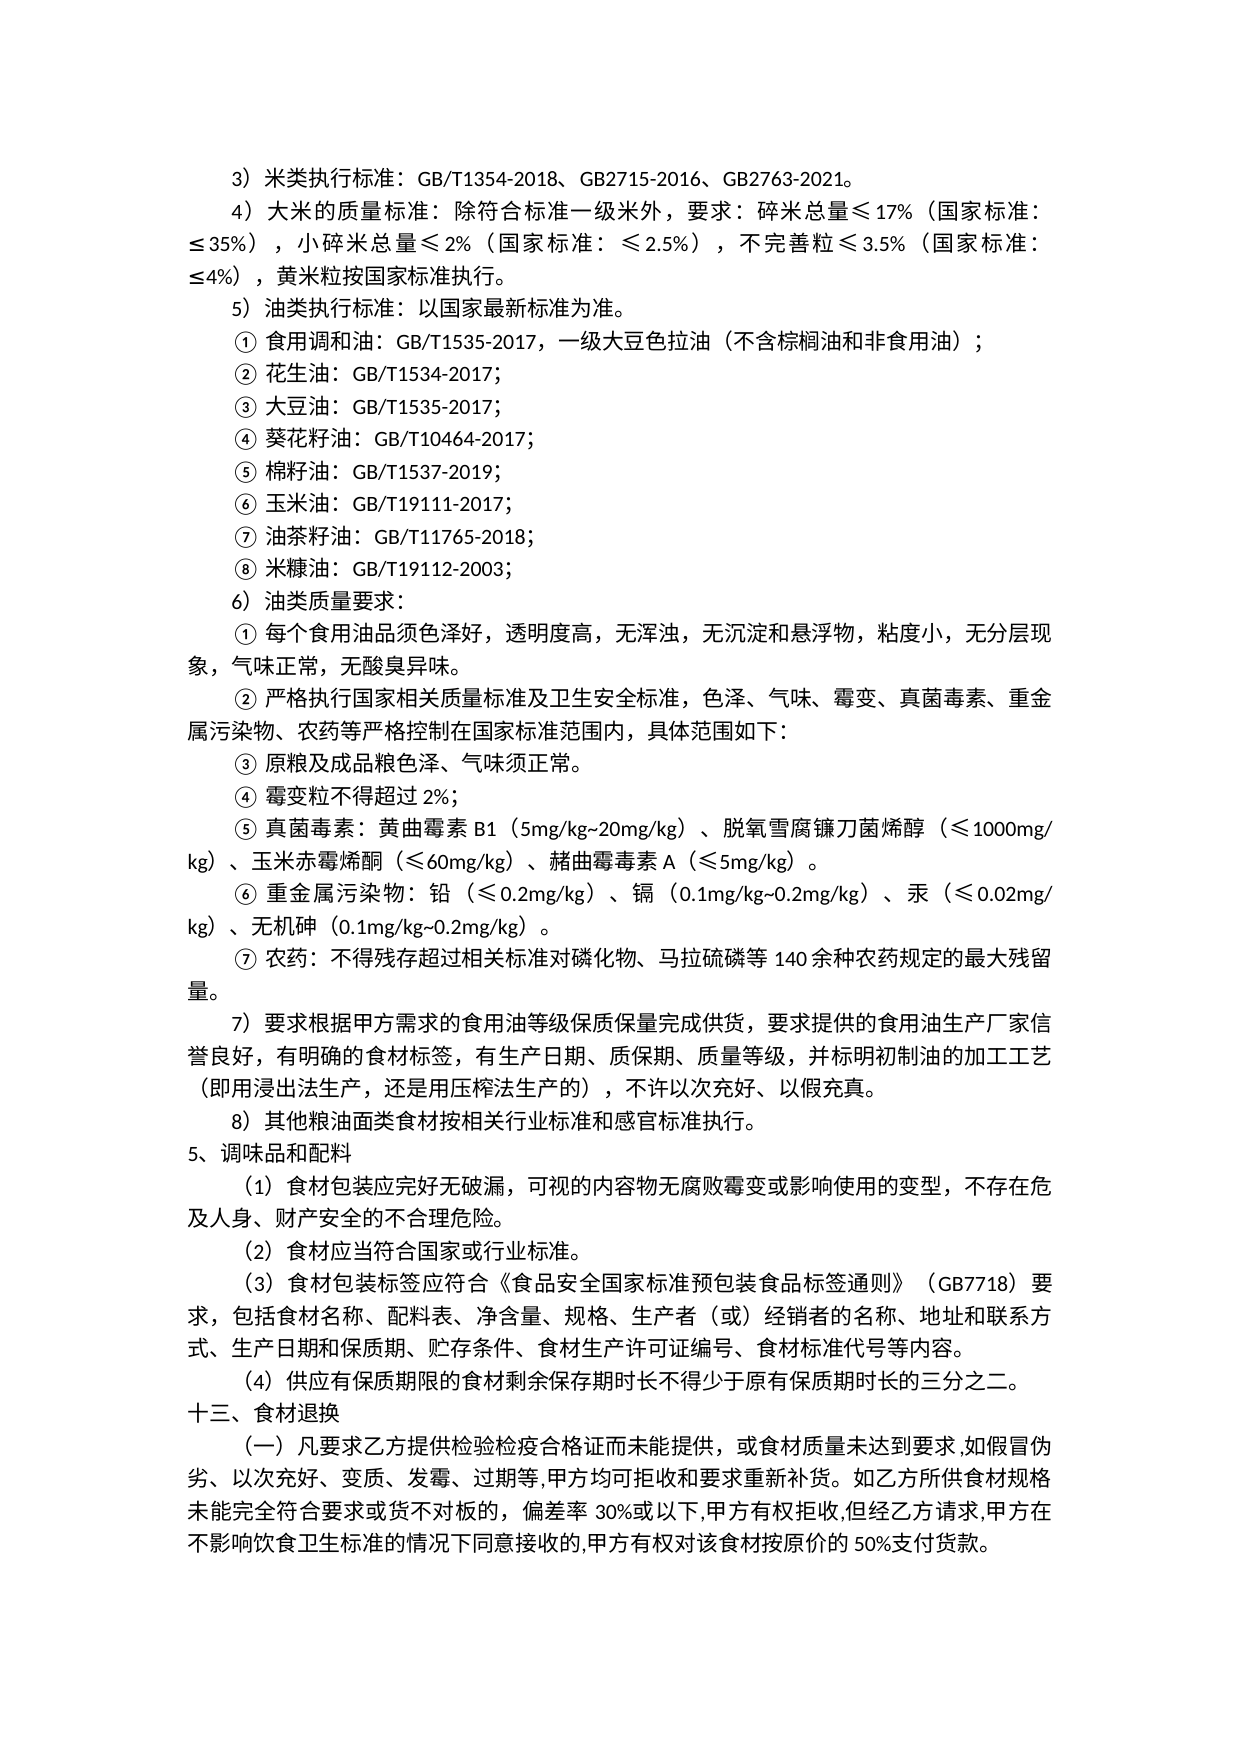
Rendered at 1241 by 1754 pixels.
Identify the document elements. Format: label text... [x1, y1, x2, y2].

text ④葵花籽油：GB/T10464-2017； [187, 422, 1053, 454]
text （1）食材包装应完好无破漏，可视的内容物无腐败霉变或影响使用的变型，不存在危及人身、财产安全的不合理危险。 [187, 1169, 1053, 1234]
text 十三、食材退换 [187, 1397, 1053, 1429]
text ①每个食用油品须色泽好，透明度高，无浑浊，无沉淀和悬浮物，粘度小，无分层现象，气味正常，无酸臭异味。 [187, 617, 1053, 682]
text ③原粮及成品粮色泽、气味须正常。 [187, 747, 1053, 779]
text （4）供应有保质期限的食材剩余保存期时长不得少于原有保质期时长的三分之二。 [187, 1364, 1053, 1397]
text ⑧米糠油：GB/T19112-2003； [187, 552, 1053, 584]
text （2）食材应当符合国家或行业标准。 [187, 1234, 1053, 1267]
text （一）凡要求乙方提供检验检疫合格证而未能提供，或食材质量未达到要求,如假冒伪劣、以次充好、变质、发霉、过期等,甲方均可拒收和要求重新补货。如乙方所供食材规格未能完全符合要求或货不对板的，偏差率30%或以下,甲方有权拒收,但经乙方请求,甲方在不影响饮食卫生标准的情况下同意接收的,甲方有权对该食材按原价的50%支付货款。 [187, 1429, 1053, 1559]
text ⑥重金属污染物：铅（≤0.2mg/kg）、镉（0.1mg/kg~0.2mg/kg）、汞（≤0.02mg/kg）、无机砷（0.1mg/kg~0.2mg/kg）。 [187, 877, 1053, 942]
text ①食用调和油：GB/T1535-2017，一级大豆色拉油（不含棕榈油和非食用油）； [187, 324, 1053, 357]
text ②花生油：GB/T1534-2017； [187, 357, 1053, 389]
text 8）其他粮油面类食材按相关行业标准和感官标准执行。 [187, 1104, 1053, 1137]
text 4）大米的质量标准：除符合标准一级米外，要求：碎米总量≤17%（国家标准：≤35%），小碎米总量≤2%（国家标准：≤2.5%），不完善粒≤3.5%（国家标准：≤4%），黄米粒按国家标准执行。 [187, 194, 1053, 292]
text 3）米类执行标准：GB/T1354-2018、GB2715-2016、GB2763-2021。 [187, 162, 1053, 194]
text （3）食材包装标签应符合《食品安全国家标准预包装食品标签通则》（GB7718）要求，包括食材名称、配料表、净含量、规格、生产者（或）经销者的名称、地址和联系方式、生产日期和保质期、贮存条件、食材生产许可证编号、食材标准代号等内容。 [187, 1267, 1053, 1364]
text ③大豆油：GB/T1535-2017； [187, 389, 1053, 422]
text 7）要求根据甲方需求的食用油等级保质保量完成供货，要求提供的食用油生产厂家信誉良好，有明确的食材标签，有生产日期、质保期、质量等级，并标明初制油的加工工艺（即用浸出法生产，还是用压榨法生产的），不许以次充好、以假充真。 [187, 1007, 1053, 1104]
text 5）油类执行标准：以国家最新标准为准。 [187, 292, 1053, 324]
text ②严格执行国家相关质量标准及卫生安全标准，色泽、气味、霉变、真菌毒素、重金属污染物、农药等严格控制在国家标准范围内，具体范围如下： [187, 682, 1053, 747]
text ⑥玉米油：GB/T19111-2017； [187, 487, 1053, 519]
text 6）油类质量要求： [187, 584, 1053, 617]
text ⑤真菌毒素：黄曲霉素B1（5mg/kg~20mg/kg）、脱氧雪腐镰刀菌烯醇（≤1000mg/kg）、玉米赤霉烯酮（≤60mg/kg）、赭曲霉毒素A（≤5mg/kg）。 [187, 812, 1053, 877]
text ④霉变粒不得超过2%； [187, 779, 1053, 812]
text 5、调味品和配料 [187, 1137, 1053, 1169]
text ⑦农药：不得残存超过相关标准对磷化物、马拉硫磷等140余种农药规定的最大残留量。 [187, 942, 1053, 1007]
text ⑤棉籽油：GB/T1537-2019； [187, 454, 1053, 487]
text ⑦油茶籽油：GB/T11765-2018； [187, 519, 1053, 552]
